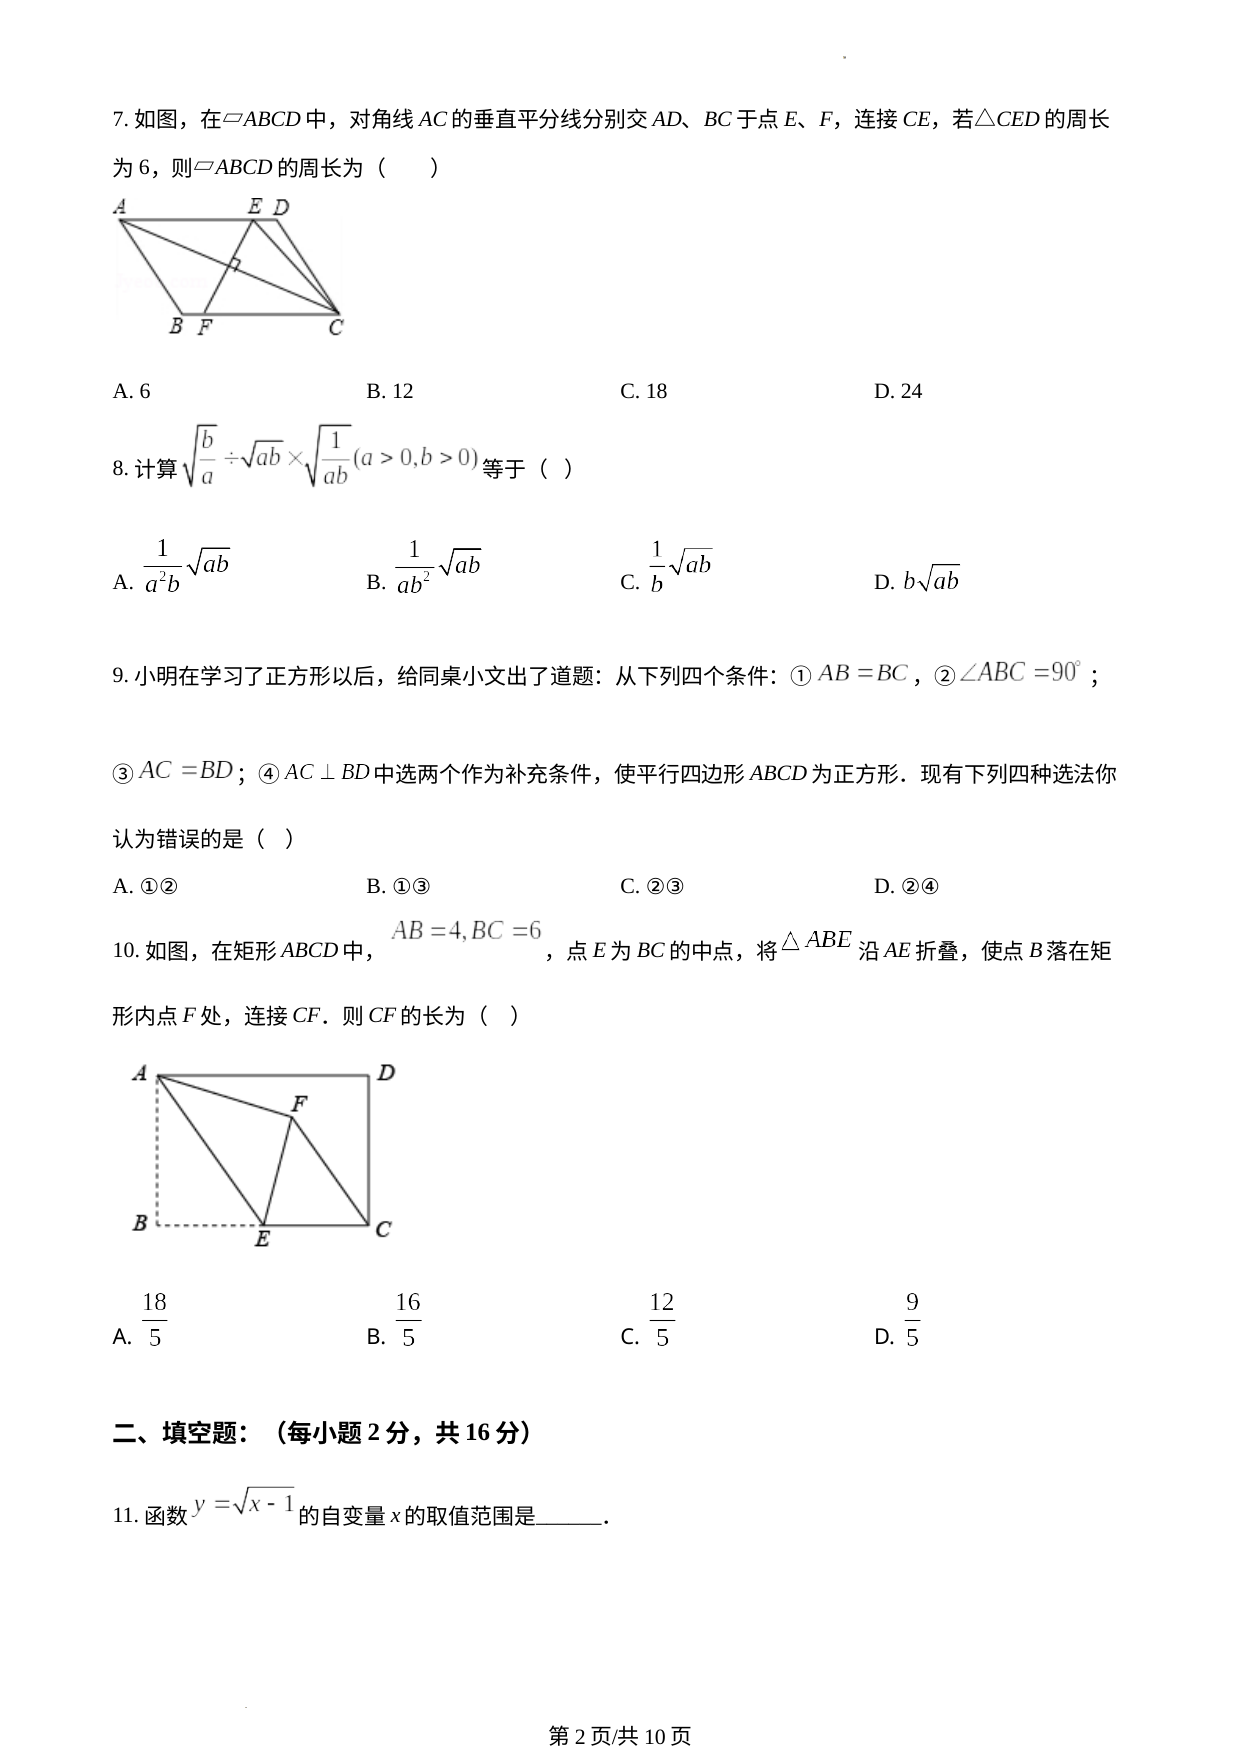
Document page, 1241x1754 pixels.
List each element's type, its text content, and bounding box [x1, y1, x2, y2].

picture [112, 1046, 419, 1256]
text 8. 计算等于（ ） [112, 419, 1128, 517]
text 10. 如图，在矩形ABCD中，，点E为BC的中点，将沿AE折叠，使点B落在矩形内点F处，连接CF．则CF的长为（ ） [112, 917, 1128, 1031]
text A. ①② B. ①③ C. ②③ D. ②④ [112, 870, 1128, 902]
text A. 6 B. 12 C. 18 D. 24 [112, 374, 1128, 407]
picture [112, 198, 349, 340]
text 11. 函数的自变量x的取值范围是______． [112, 1482, 1128, 1547]
text 9. 小明在学习了正方形以后，给同桌小文出了道题：从下列四个条件：①，②；③；④中选两个作为补充条件，使平行四边形ABCD为正方形．现有下列四种选法你认为错误的是（ ） [112, 643, 1128, 854]
text 二、填空题：（每小题2分，共16分） [112, 1399, 1128, 1464]
text A. B. C. D. [112, 1287, 1128, 1384]
text 7. 如图，在▱ABCD中，对角线AC的垂直平分线分别交AD、BC于点E、F，连接CE，若△CED的周长为6，则▱ABCD的周长为（ ） [112, 102, 1128, 183]
text A. B. C. D. [112, 532, 1128, 630]
